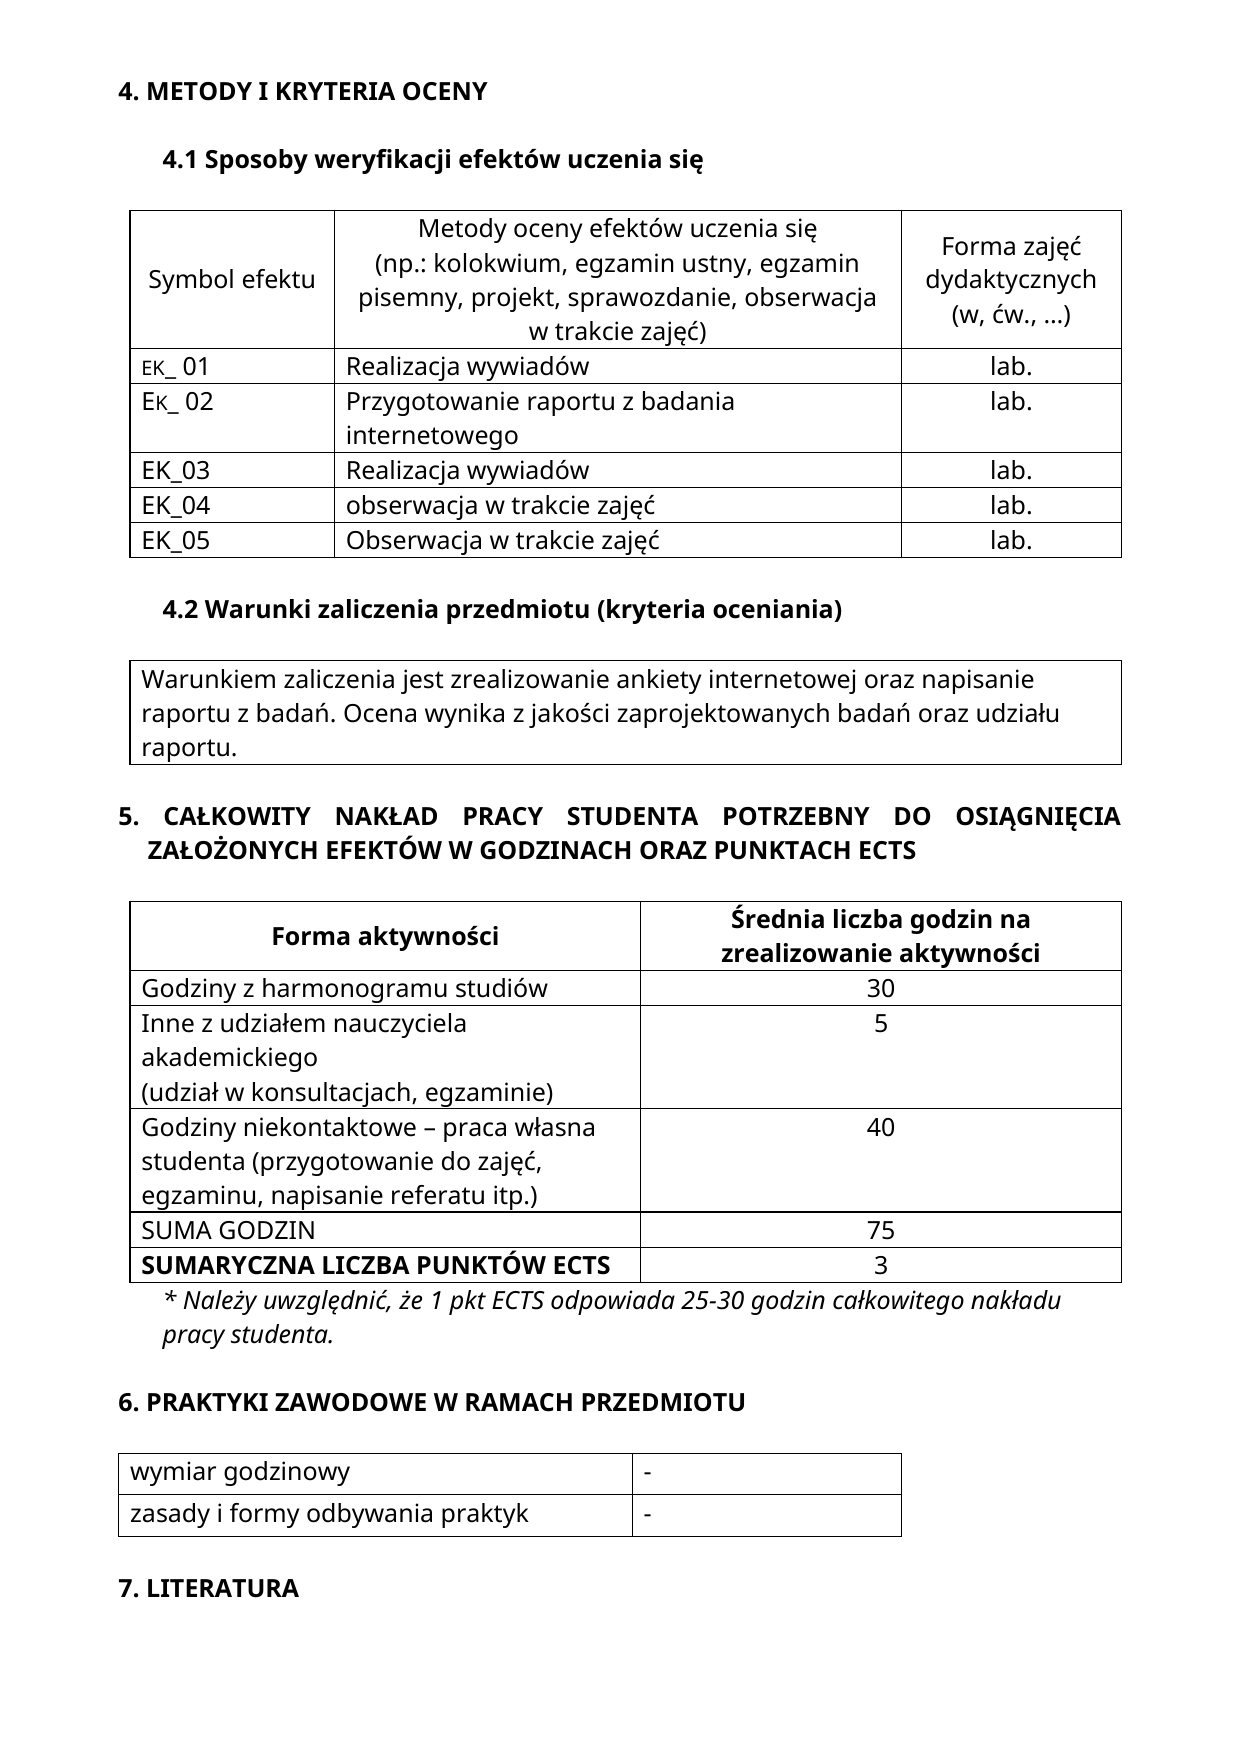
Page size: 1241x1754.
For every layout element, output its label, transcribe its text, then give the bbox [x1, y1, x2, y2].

text * Należy uwzględnić, że 1 pkt ECTS odpowiada 25-30 godzin całkowitego nakładu pracy studenta. [162, 1283, 1122, 1351]
table_cell lab. [902, 384, 1121, 452]
table_cell zasady i formy odbywania praktyk [119, 1495, 632, 1536]
text 5. CAŁKOWITY NAKŁAD PRACY STUDENTA POTRZEBNY DO OSIĄGNIĘCIA ZAŁOŻONYCH EFEKTÓW W GODZINACH ORAZ PUNKTACH ECTS [118, 798, 1122, 867]
table_cell - [633, 1495, 901, 1536]
text 4.1 Sposoby weryfikacji efektów uczenia się [162, 142, 1122, 176]
table_cell lab. [902, 488, 1121, 522]
table_cell ek_ 01 [131, 349, 334, 382]
table_cell Przygotowanie raportu z badania internetowego [335, 384, 901, 452]
table_header Średnia liczba godzin na zrealizowanie aktywności [641, 902, 1121, 970]
table_cell EK_04 [131, 488, 334, 522]
table_cell 5 [641, 1006, 1121, 1108]
text 6. PRAKTYKI ZAWODOWE W RAMACH PRZEDMIOTU [118, 1385, 1122, 1419]
table_cell SUMA GODZIN [131, 1213, 640, 1247]
text 4. METODY I KRYTERIA OCENY [118, 74, 1122, 108]
table_header Warunkiem zaliczenia jest zrealizowanie ankiety internetowej oraz napisanie raportu z badań. Ocena wynika z jakości zaprojektowanych badań oraz udziału raportu. [131, 661, 1121, 763]
table_cell SUMARYCZNA LICZBA PUNKTÓW ECTS [131, 1248, 640, 1282]
table_cell Ek_ 02 [131, 384, 334, 452]
table_cell lab. [902, 349, 1121, 382]
table_cell obserwacja w trakcie zajęć [335, 488, 901, 522]
table_header Symbol efektu [131, 211, 334, 347]
table_header Forma zajęć dydaktycznych (w, ćw., …) [902, 211, 1121, 347]
table_cell Godziny z harmonogramu studiów [131, 971, 640, 1005]
table_cell EK_05 [131, 523, 334, 557]
text 4.2 Warunki zaliczenia przedmiotu (kryteria oceniania) [162, 592, 1122, 626]
table_header wymiar godzinowy [119, 1454, 632, 1494]
table_cell 30 [641, 971, 1121, 1005]
table_cell Inne z udziałem nauczyciela akademickiego (udział w konsultacjach, egzaminie) [131, 1006, 640, 1108]
table_cell lab. [902, 523, 1121, 557]
table_cell Godziny niekontaktowe – praca własna studenta (przygotowanie do zajęć, egzaminu, napisanie referatu itp.) [131, 1109, 640, 1211]
table_header Metody oceny efektów uczenia się (np.: kolokwium, egzamin ustny, egzamin pisemny, projekt, sprawozdanie, obserwacja w trakcie zajęć) [335, 211, 901, 347]
table_cell 75 [641, 1213, 1121, 1247]
table_header - [633, 1454, 901, 1494]
table_cell lab. [902, 453, 1121, 487]
table_cell Realizacja wywiadów [335, 453, 901, 487]
table_cell Obserwacja w trakcie zajęć [335, 523, 901, 557]
table_cell Realizacja wywiadów [335, 349, 901, 382]
table_cell EK_03 [131, 453, 334, 487]
table_header Forma aktywności [131, 902, 640, 970]
table_cell 40 [641, 1109, 1121, 1211]
table_cell 3 [641, 1248, 1121, 1282]
text 7. LITERATURA [118, 1571, 1122, 1605]
